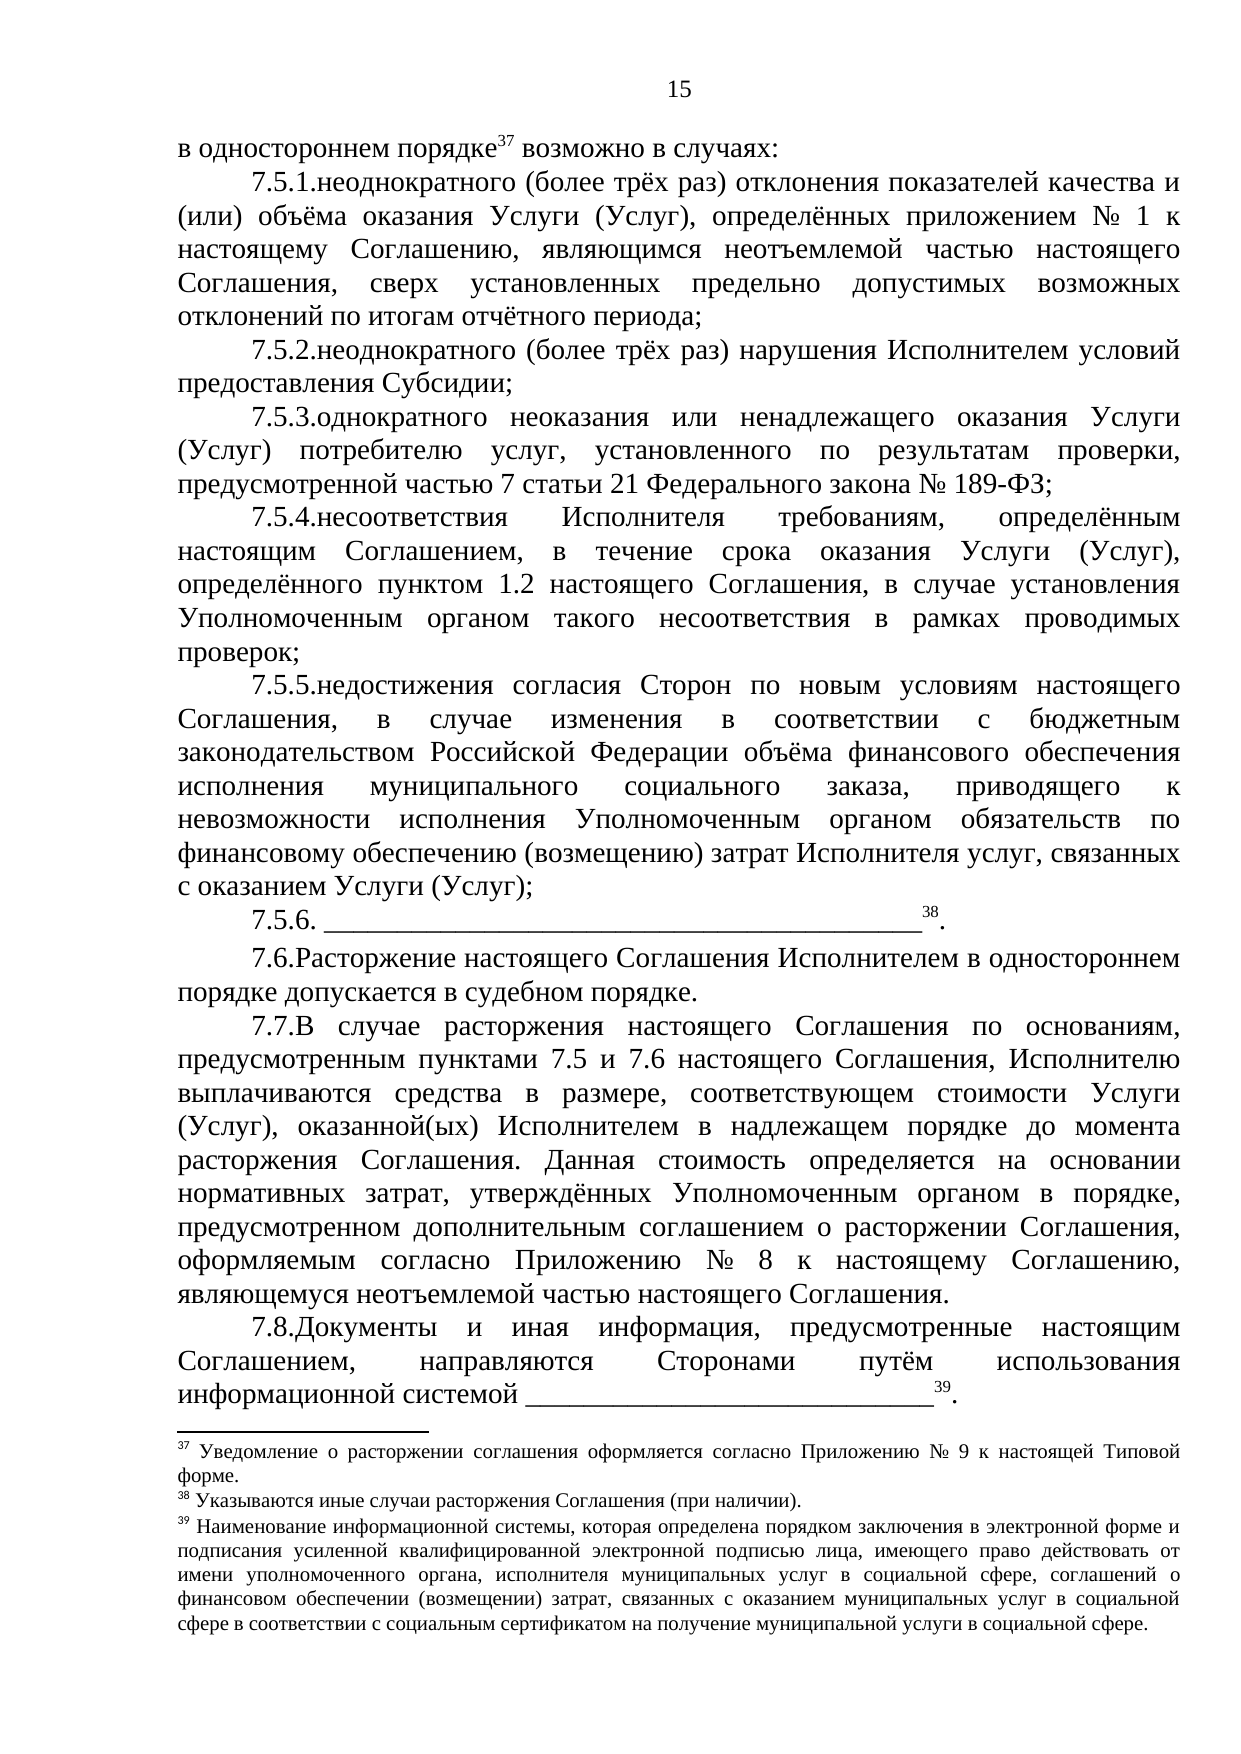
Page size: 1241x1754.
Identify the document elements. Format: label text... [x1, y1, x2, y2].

text 7.5.6. _________________________________________. [177, 902, 1181, 936]
text 7.8.Документы и иная информация, предусмотренные настоящим Соглашением, направляются Сторонами путём использования информационной системой ____________________________. [177, 1309, 1181, 1410]
text 7.5.4.несоответствия Исполнителя требованиям, определённым настоящим Соглашением, в течение срока оказания Услуги (Услуг), определённого пунктом 1.2 настоящего Соглашения, в случае установления Уполномоченным органом такого несоответствия в рамках проводимых проверок; [177, 499, 1181, 667]
text 7.6.Расторжение настоящего Соглашения Исполнителем в одностороннем порядке допускается в судебном порядке. [177, 941, 1181, 1008]
text 7.5.1.неоднократного (более трёх раз) отклонения показателей качества и (или) объёма оказания Услуги (Услуг), определённых приложением № 1 к настоящему Соглашению, являющимся неотъемлемой частью настоящего Соглашения, сверх установленных предельно допустимых возможных отклонений по итогам отчётного периода; [177, 164, 1181, 332]
text 7.5.5.недостижения согласия Сторон по новым условиям настоящего Соглашения, в случае изменения в соответствии с бюджетным законодательством Российской Федерации объёма финансового обеспечения исполнения муниципального социального заказа, приводящего к невозможности исполнения Уполномоченным органом обязательств по финансовому обеспечению (возмещению) затрат Исполнителя услуг, связанных с оказанием Услуги (Услуг); [177, 667, 1181, 902]
text 7.7.В случае расторжения настоящего Соглашения по основаниям, предусмотренным пунктами 7.5 и 7.6 настоящего Соглашения, Исполнителю выплачиваются средства в размере, соответствующем стоимости Услуги (Услуг), оказанной(ых) Исполнителем в надлежащем порядке до момента расторжения Соглашения. Данная стоимость определяется на основании нормативных затрат, утверждённых Уполномоченным органом в порядке, предусмотренном дополнительным соглашением о расторжении Соглашения, оформляемым согласно Приложению № 8 к настоящему Соглашению, являющемуся неотъемлемой частью настоящего Соглашения. [177, 1008, 1181, 1309]
text 7.5.2.неоднократного (более трёх раз) нарушения Исполнителем условий предоставления Субсидии; [177, 332, 1181, 399]
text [177, 131, 1181, 164]
text 7.5.3.однократного неоказания или ненадлежащего оказания Услуги (Услуг) потребителю услуг, установленного по результатам проверки, предусмотренной частью 7 статьи 21 Федерального закона № 189-ФЗ; [177, 399, 1181, 499]
